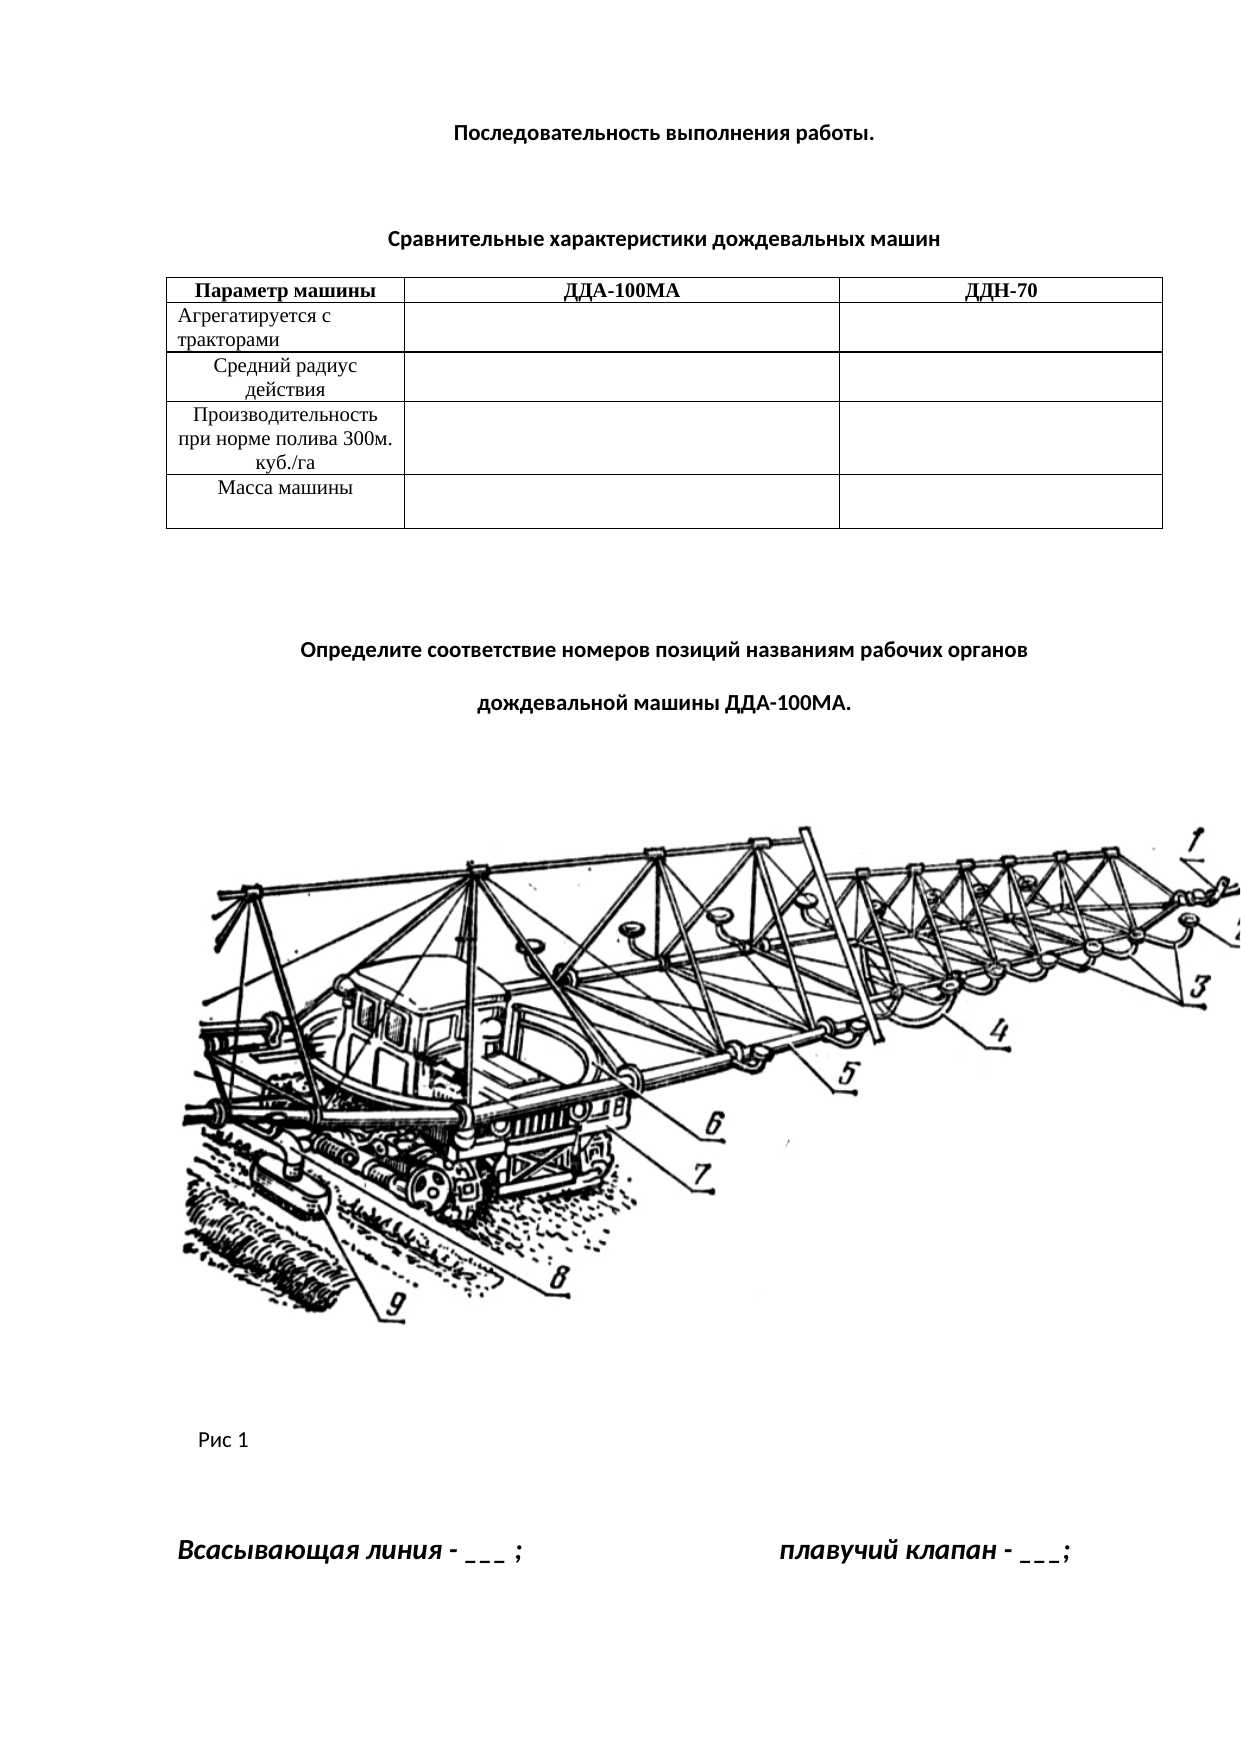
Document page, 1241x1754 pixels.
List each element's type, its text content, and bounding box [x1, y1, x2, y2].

table_cell Производительность при норме полива 300м. куб./га [167, 402, 404, 474]
table_header Параметр машины [167, 278, 404, 302]
text Сравнительные характеристики дождевальных машин [177, 224, 1152, 252]
table_cell [405, 353, 839, 401]
table_cell [405, 303, 839, 351]
text Определите соответствие номеров позиций названиям рабочих органов [177, 635, 1152, 663]
table_header ДДА-100МА [405, 278, 839, 302]
text Последовательность выполнения работы. [177, 118, 1152, 146]
table_cell [840, 303, 1162, 351]
table_cell [840, 475, 1162, 528]
text дождевальной машины ДДА-100МА. [177, 688, 1152, 716]
text Всасывающая линия - ___ ; плавучий клапан - ___; [177, 1531, 1152, 1567]
table_cell Средний радиус действия [167, 353, 404, 401]
table_cell Агрегатируется с тракторами [167, 303, 404, 351]
table_cell [840, 353, 1162, 401]
picture [177, 793, 1241, 1347]
text Рис 1 [177, 1425, 1152, 1453]
table_header ДДН-70 [840, 278, 1162, 302]
table_cell [405, 402, 839, 474]
table_cell [840, 402, 1162, 474]
table_cell Масса машины [167, 475, 404, 528]
table_cell [405, 475, 839, 528]
